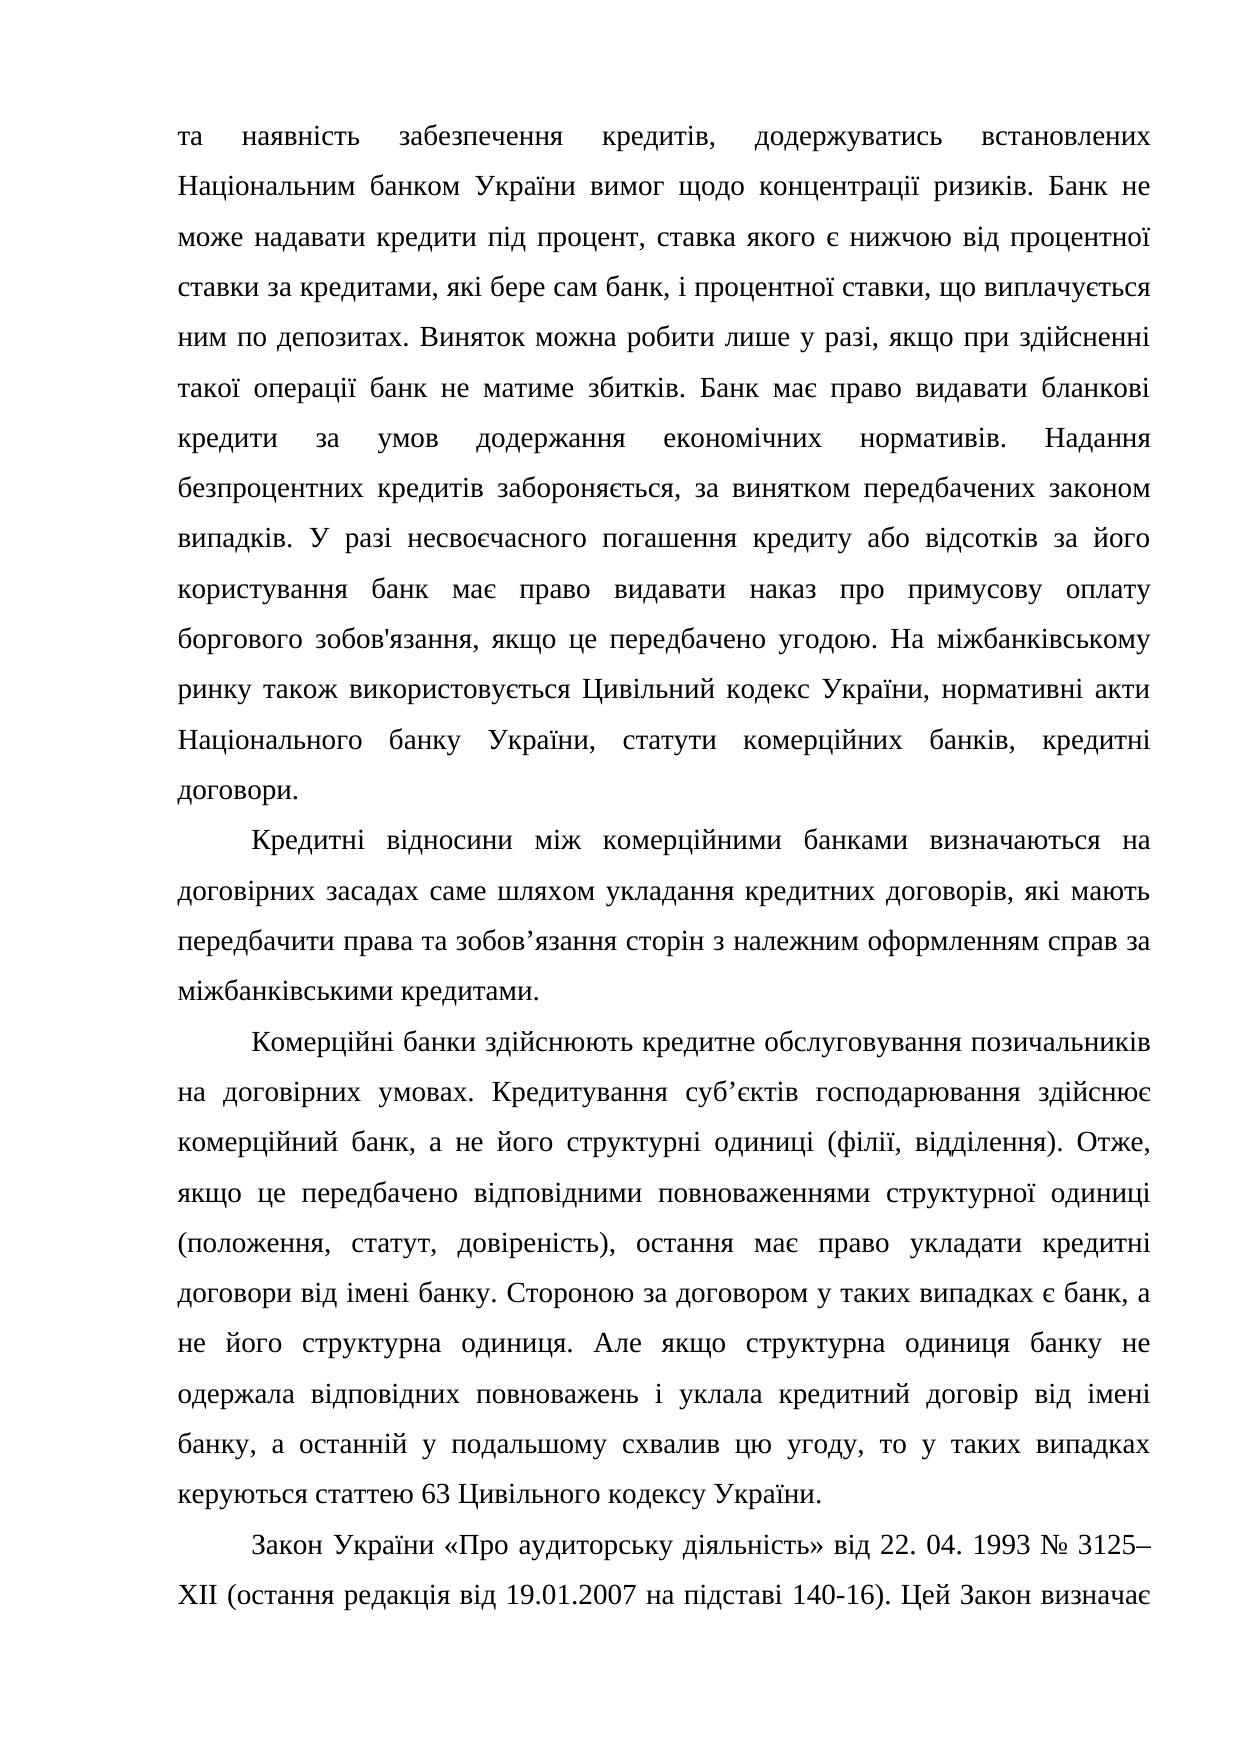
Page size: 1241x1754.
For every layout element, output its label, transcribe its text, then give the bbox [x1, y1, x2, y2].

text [177, 1527, 1152, 1611]
text Кредитні відносини між комерційними банками визначаються на договірних засадах саме шляхом укладання кредитних договорів, які мають передбачити права та зобов’язання сторін з належним оформленням справ за міжбанківськими кредитами. [177, 822, 1152, 1007]
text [177, 118, 1152, 806]
text Комерційні банки здійснюють кредитне обслуговування позичальників на договірних умовах. Кредитування суб’єктів господарювання здійснює комерційний банк, а не його структурні одиниці (філії, відділення). Отже, якщо це передбачено відповідними повноваженнями структурної одиниці (положення, статут, довіреність), остання має право укладати кредитні договори від імені банку. Стороною за договором у таких випадках є банк, а не його структурна одиниця. Але якщо структурна одиниця банку не одержала відповідних повноважень і уклала кредитний договір від імені банку, а останній у подальшому схвалив цю угоду, то у таких випадках керуються статтею 63 Цивільного кодексу України. [177, 1024, 1152, 1510]
